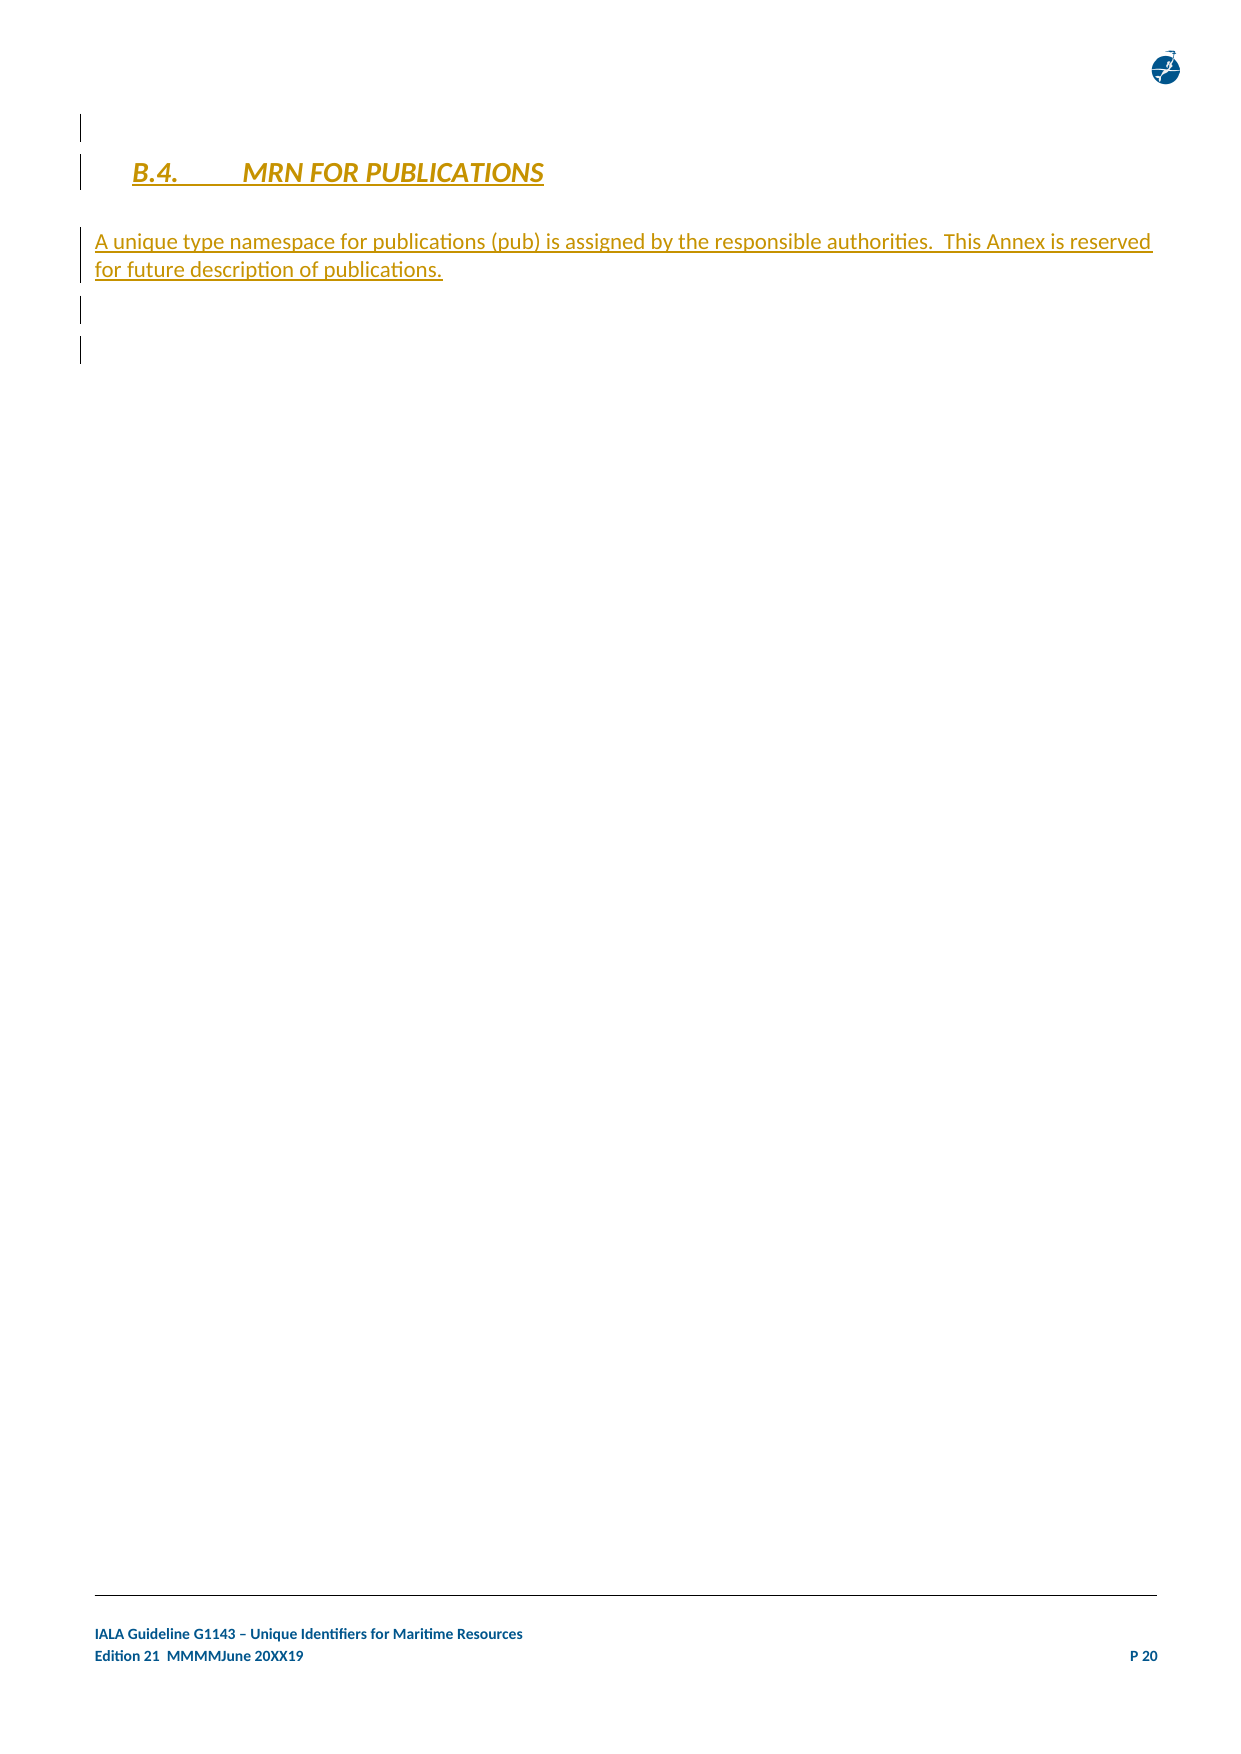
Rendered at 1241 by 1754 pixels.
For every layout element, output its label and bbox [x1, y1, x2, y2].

picture [1120, 0, 1239, 119]
